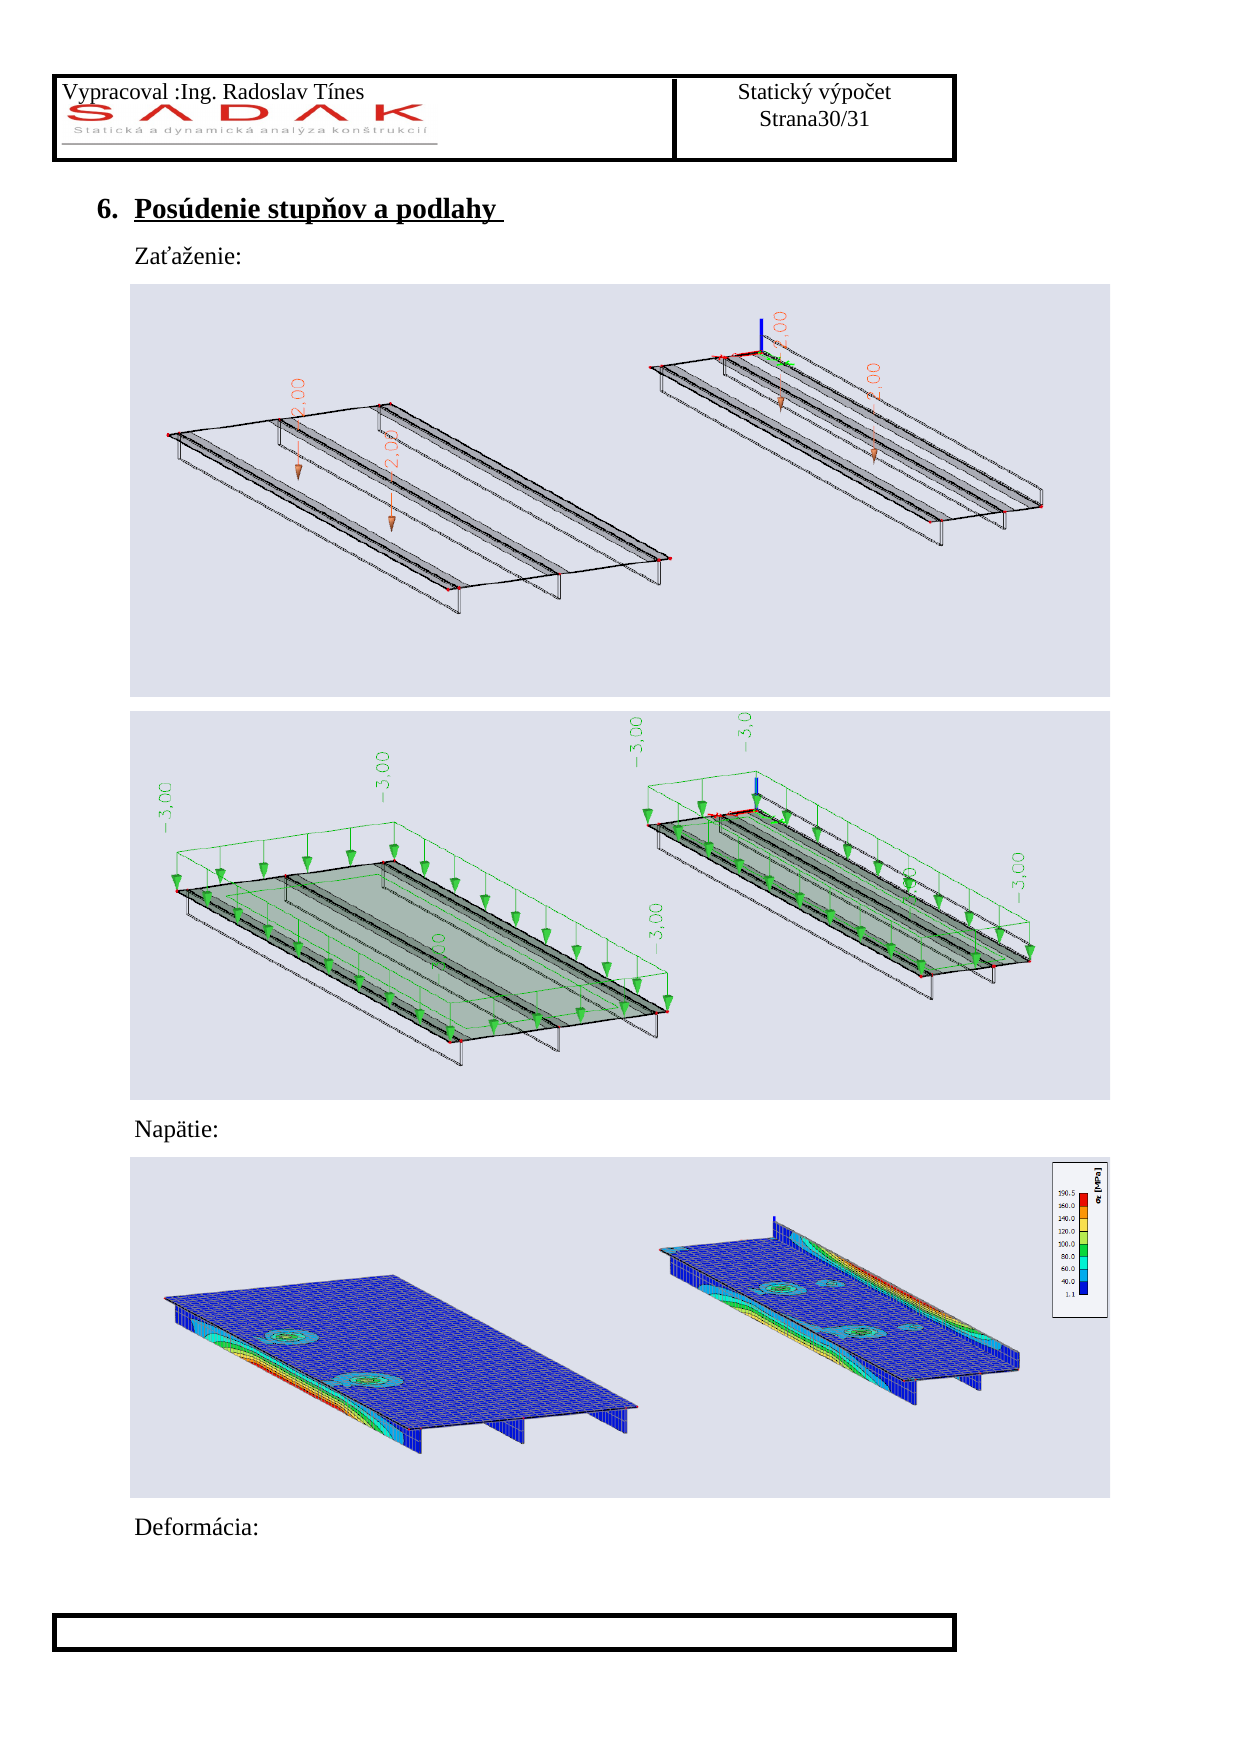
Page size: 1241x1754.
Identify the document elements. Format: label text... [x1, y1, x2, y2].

picture [61, 104, 438, 145]
text Deformácia: [134, 1512, 1181, 1541]
list Posúdenie stupňov a podlahy [97, 191, 1181, 224]
text Napätie: [134, 1114, 1181, 1143]
picture [130, 711, 1110, 1100]
text Zaťaženie: [134, 241, 1181, 270]
picture [130, 284, 1110, 697]
picture [130, 1157, 1110, 1498]
